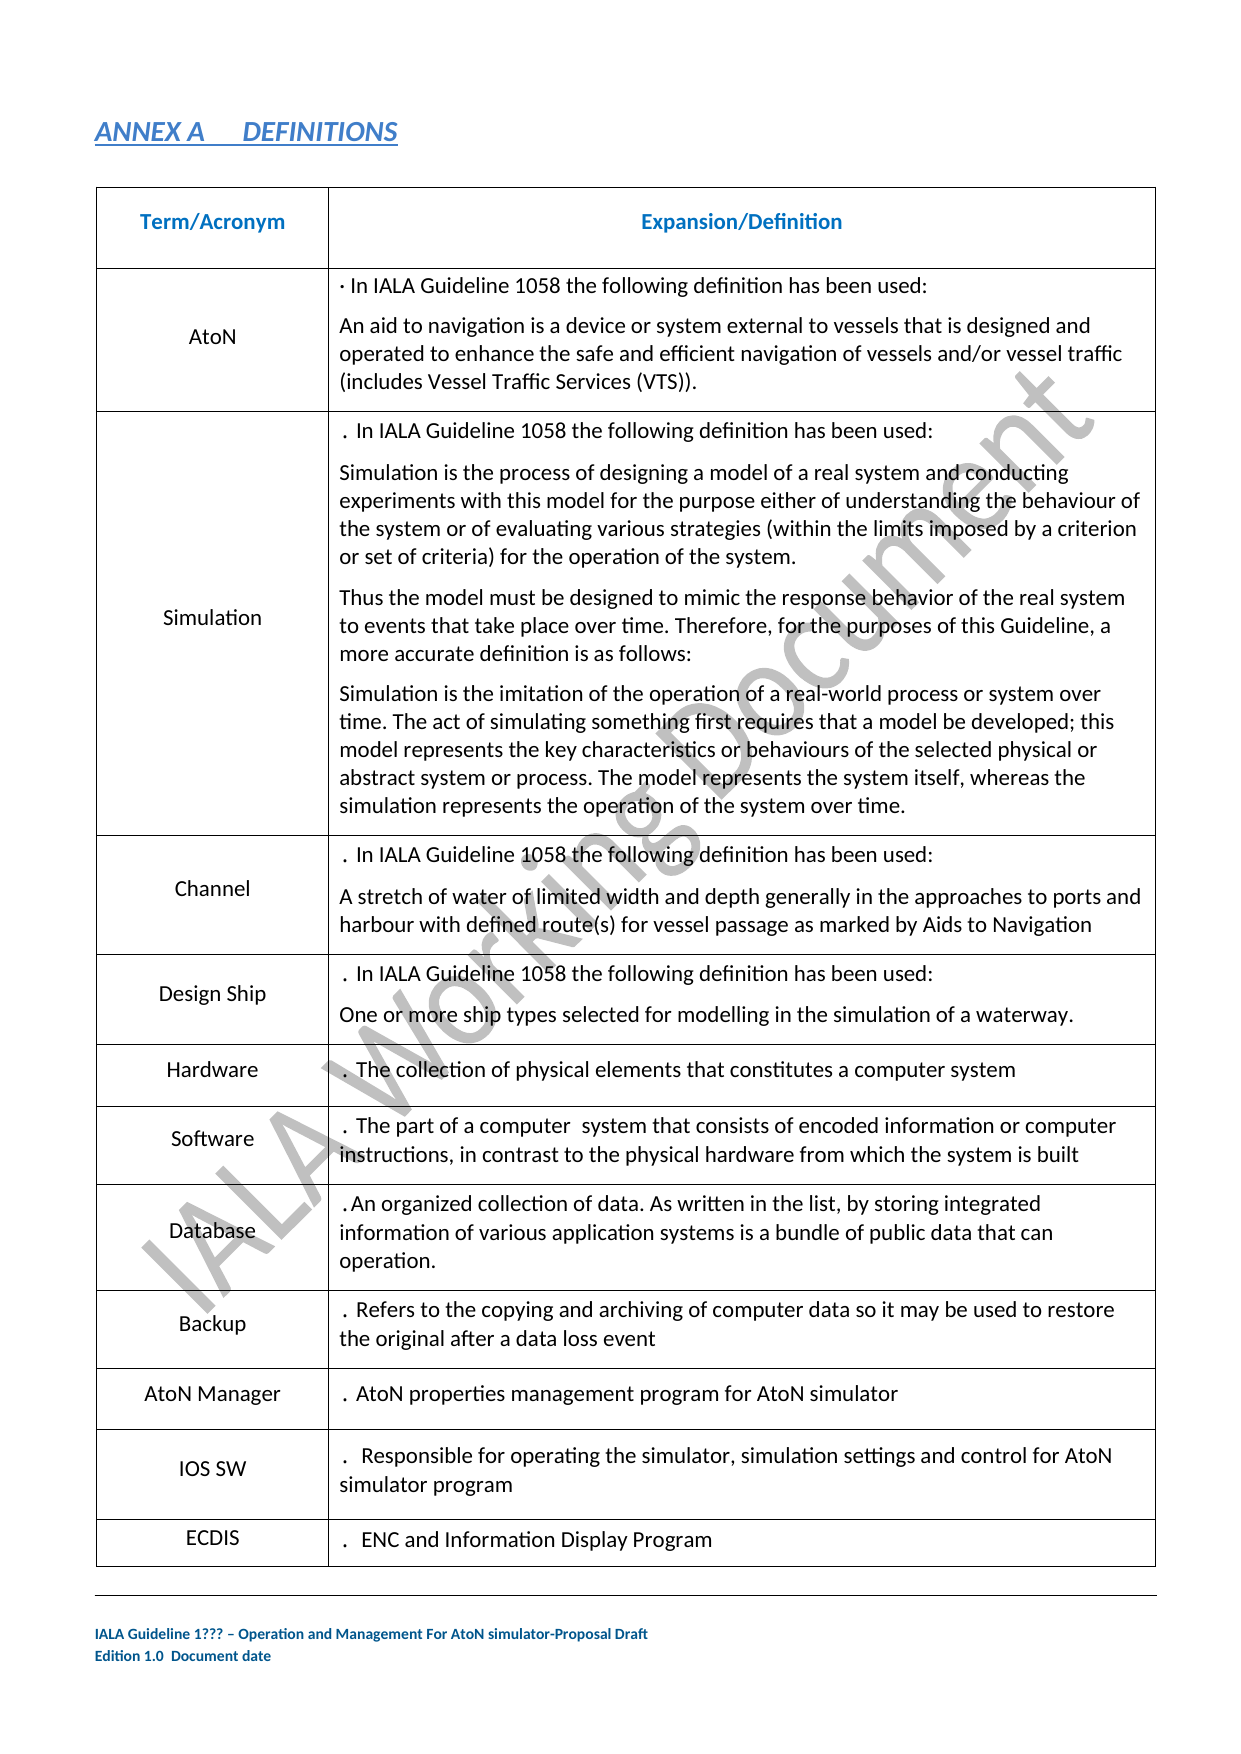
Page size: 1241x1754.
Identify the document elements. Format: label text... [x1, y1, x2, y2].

table_cell ․ In IALA Guideline 1058 the following definition has been used: One or more ship types selected for modelling in the simulation of a waterway. [329, 955, 1155, 1044]
table_cell ECDIS [97, 1520, 328, 1566]
table_cell IOS SW [97, 1430, 328, 1519]
text DEFINITIONS [94, 113, 1157, 149]
table_cell Channel [97, 836, 328, 953]
table_cell Design Ship [97, 955, 328, 1044]
table_cell ․ AtoN properties management program for AtoN simulator [329, 1369, 1155, 1429]
table_cell ․ In IALA Guideline 1058 the following definition has been used: Simulation is the process of designing a model of a real system and conducting experiments with this model for the purpose either of understanding the behaviour of the system or of evaluating various strategies (within the limits imposed by a criterion or set of criteria) for the operation of the system. Thus the model must be designed to mimic the response behavior of the real system to events that take place over time. Therefore, for the purposes of this Guideline, a more accurate definition is as follows: Simulation is the imitation of the operation of a real-world process or system over time. The act of simulating something first requires that a model be developed; this model represents the key characteristics or behaviours of the selected physical or abstract system or process. The model represents the system itself, whereas the simulation represents the operation of the system over time. [329, 412, 1155, 835]
table_cell Software [97, 1107, 328, 1184]
table_cell ․ The collection of physical elements that constitutes a computer system [329, 1045, 1155, 1106]
table_header Term/Acronym [97, 188, 328, 267]
table_cell ․ Responsible for operating the simulator, simulation settings and control for AtoN simulator program [329, 1430, 1155, 1519]
table_cell Simulation [97, 412, 328, 835]
table_cell ․An organized collection of data. As written in the list, by storing integrated information of various application systems is a bundle of public data that can operation. [329, 1185, 1155, 1290]
table_cell Database [97, 1185, 328, 1290]
table_cell AtoN [97, 269, 328, 411]
table_cell ․ The part of a computer system that consists of encoded information or computer instructions, in contrast to the physical hardware from which the system is built [329, 1107, 1155, 1184]
table_cell ․ Refers to the copying and archiving of computer data so it may be used to restore the original after a data loss event [329, 1291, 1155, 1368]
table_cell Hardware [97, 1045, 328, 1106]
table_header Expansion/Definition [329, 188, 1155, 267]
table_cell · In IALA Guideline 1058 the following definition has been used: An aid to navigation is a device or system external to vessels that is designed and operated to enhance the safe and efficient navigation of vessels and/or vessel traffic (includes Vessel Traffic Services (VTS)). [329, 269, 1155, 411]
table_cell ․ In IALA Guideline 1058 the following definition has been used: A stretch of water of limited width and depth generally in the approaches to ports and harbour with defined route(s) for vessel passage as marked by Aids to Navigation [329, 836, 1155, 953]
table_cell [329, 1520, 1155, 1566]
table_cell Backup [97, 1291, 328, 1368]
table_cell AtoN Manager [97, 1369, 328, 1429]
